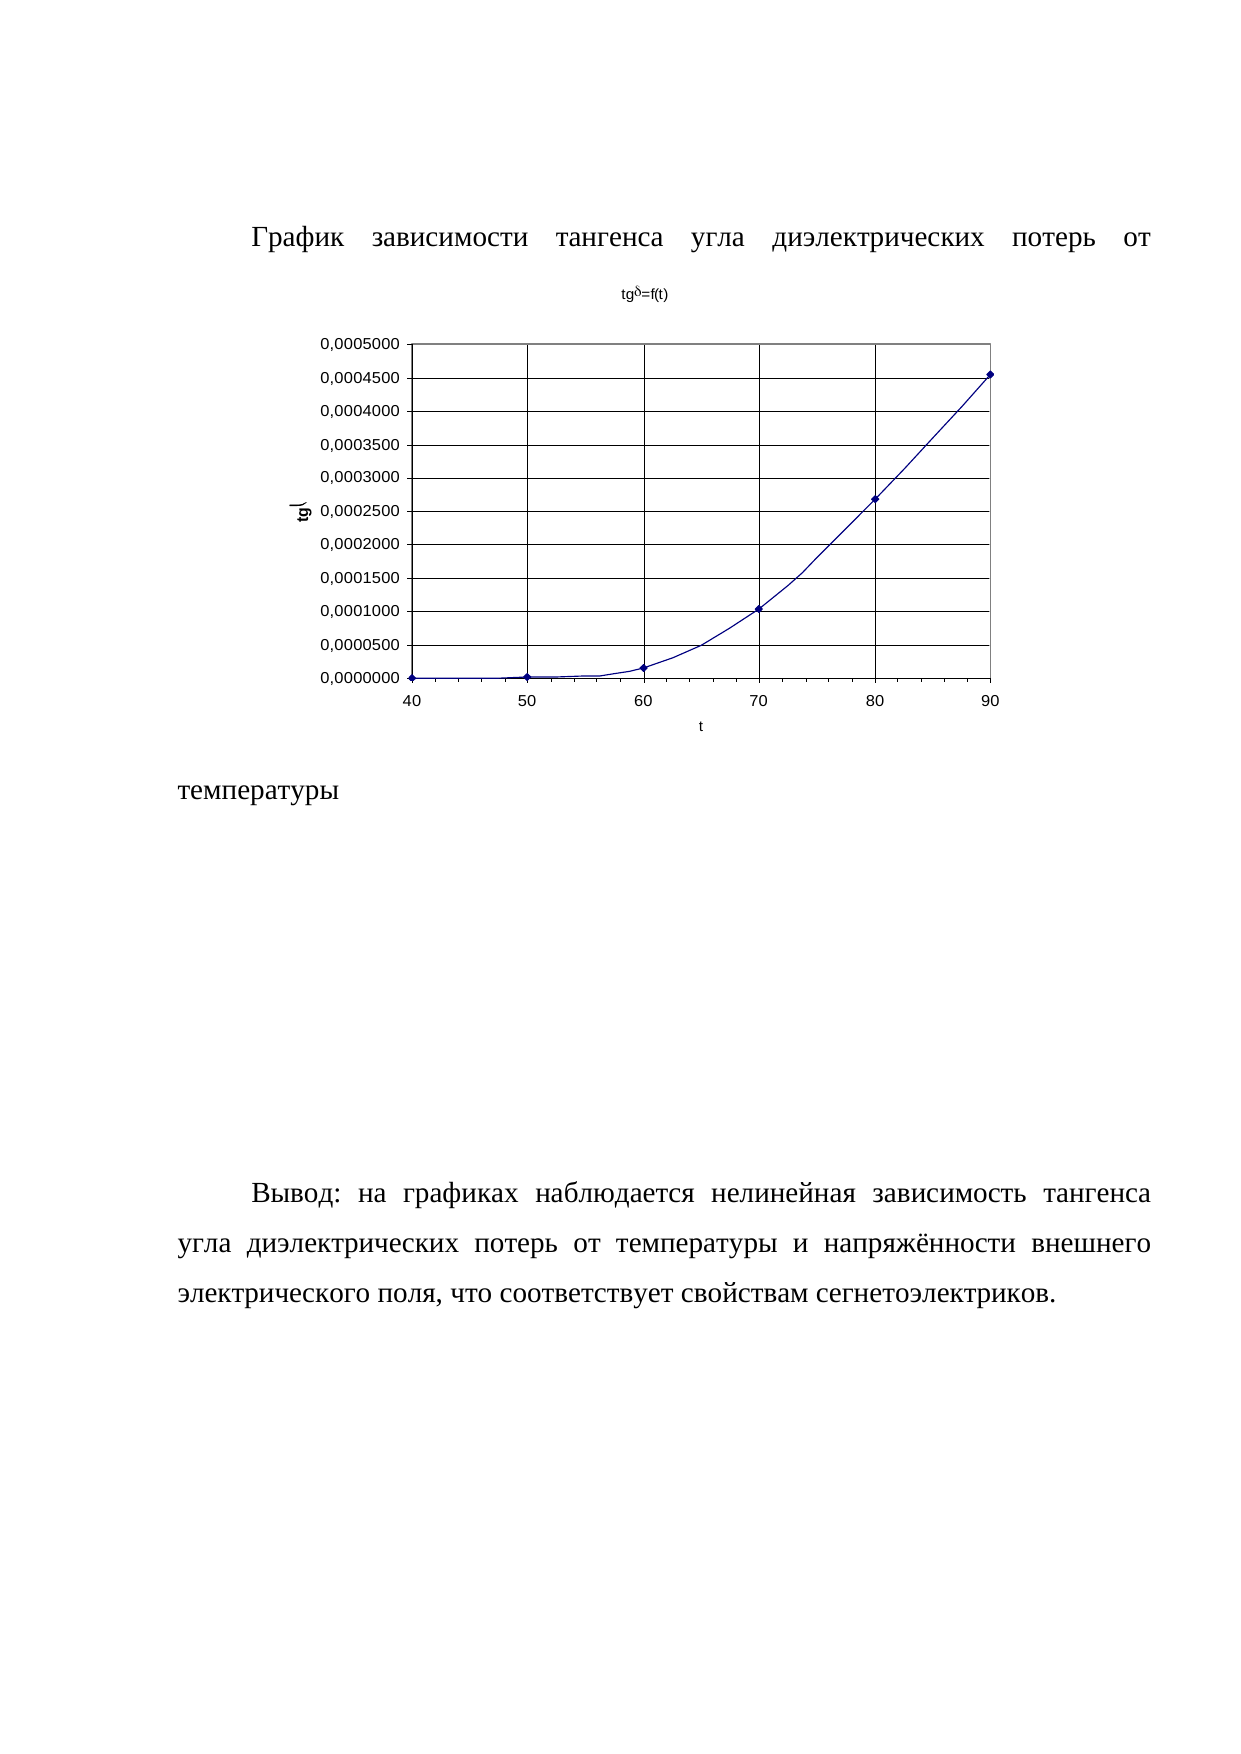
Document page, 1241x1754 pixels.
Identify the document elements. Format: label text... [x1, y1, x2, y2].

text Вывод: на графиках наблюдается нелинейная зависимость тангенса угла диэлектрических потерь от температуры и напряжённости внешнего электрического поля, что соответствует свойствам сегнетоэлектриков. [177, 1175, 1152, 1309]
text График зависимости тангенса угла диэлектрических потерь от температуры [177, 219, 1152, 806]
